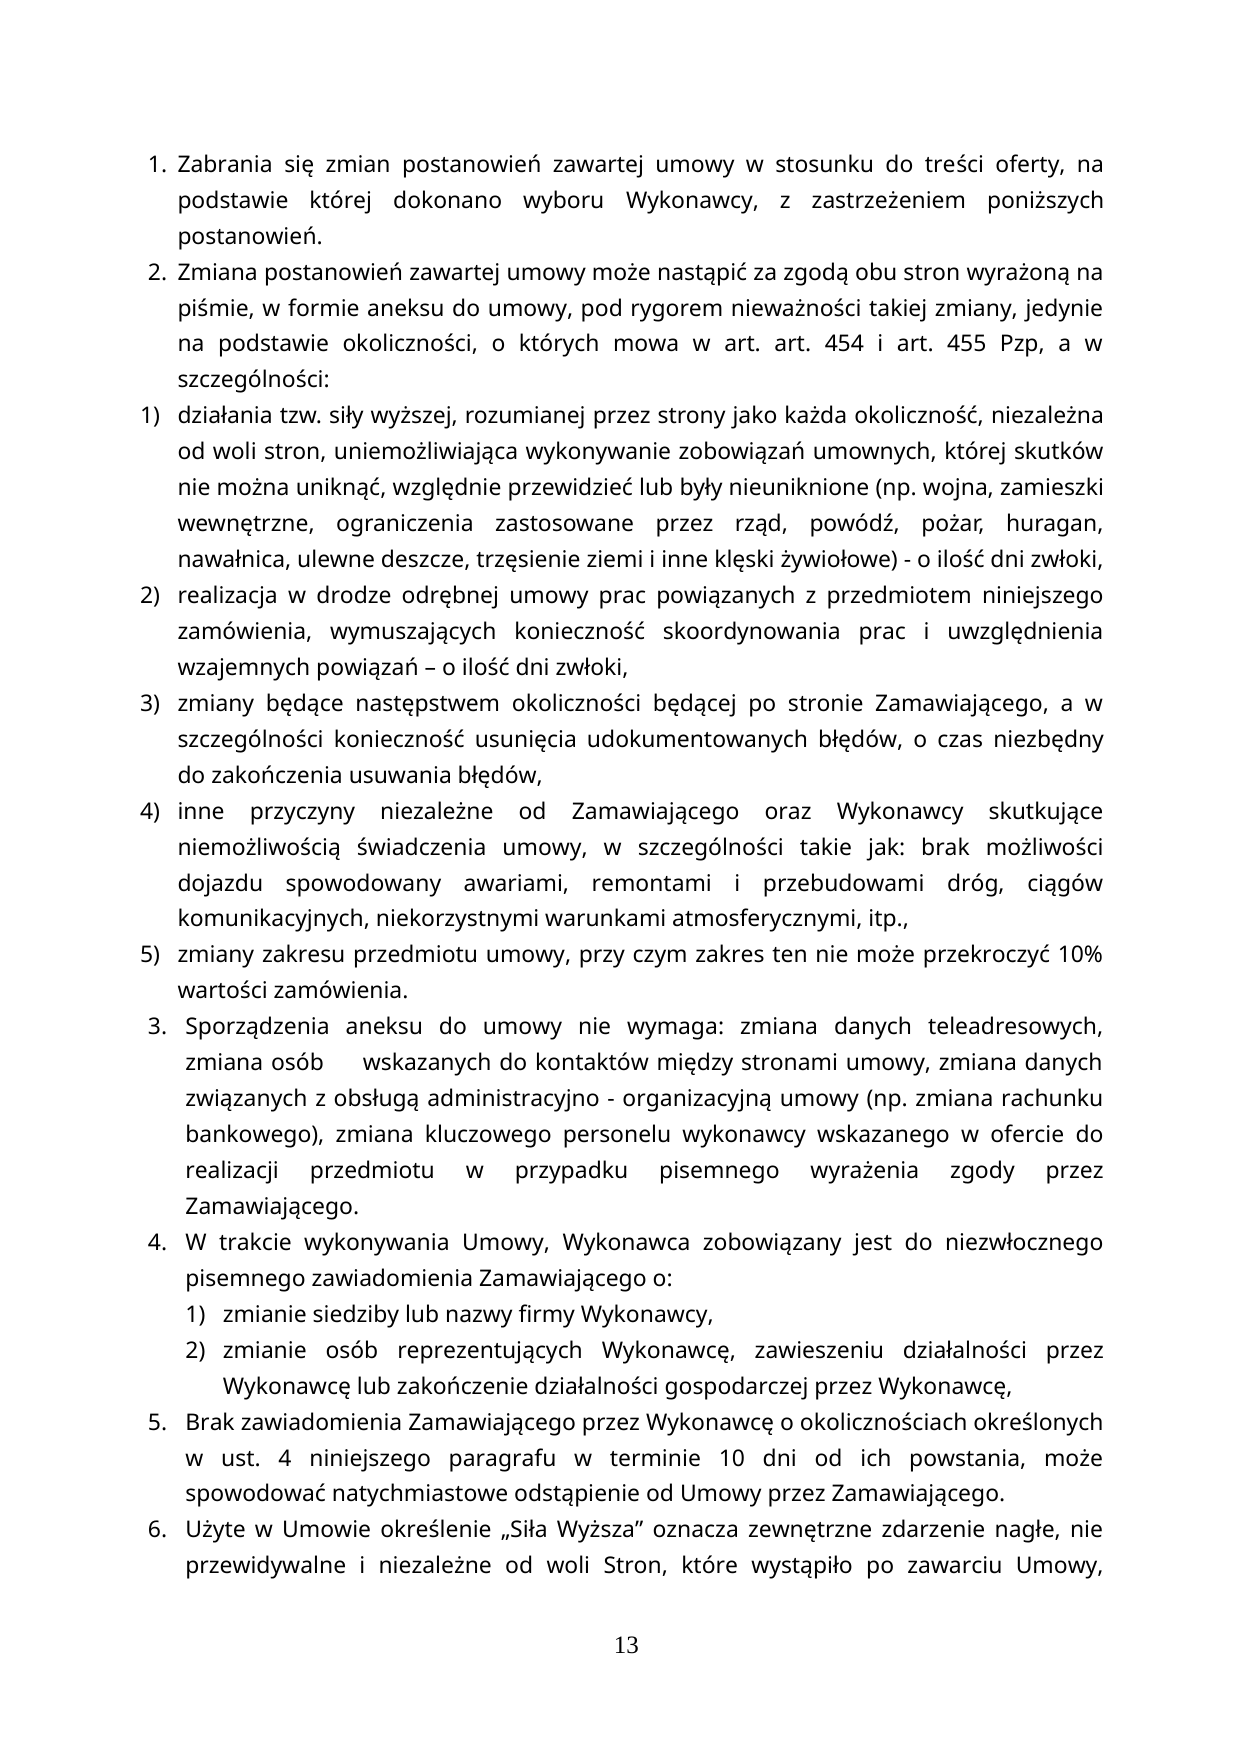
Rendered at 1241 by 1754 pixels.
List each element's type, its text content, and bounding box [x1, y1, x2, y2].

list Zmiana postanowień zawartej umowy może nastąpić za zgodą obu stron wyrażoną na piśmie, w formie aneksu do umowy, pod rygorem nieważności takiej zmiany, jedynie na podstawie okoliczności, o których mowa w art. art. 454 i art. 455 Pzp, a w szczególności: [148, 256, 1104, 394]
list inne przyczyny niezależne od Zamawiającego oraz Wykonawcy skutkujące niemożliwością świadczenia umowy, w szczególności takie jak: brak możliwości dojazdu spowodowany awariami, remontami i przebudowami dróg, ciągów komunikacyjnych, niekorzystnymi warunkami atmosferycznymi, itp., [140, 794, 1104, 934]
list realizacja w drodze odrębnej umowy prac powiązanych z przedmiotem niniejszego zamówienia, wymuszających konieczność skoordynowania prac i uwzględnienia wzajemnych powiązań – o ilość dni zwłoki, [140, 579, 1104, 682]
list zmiany będące następstwem okoliczności będącej po stronie Zamawiającego, a w szczególności konieczność usunięcia udokumentowanych błędów, o czas niezbędny do zakończenia usuwania błędów, [140, 687, 1104, 790]
list Brak zawiadomienia Zamawiającego przez Wykonawcę o okolicznościach określonych w ust. 4 niniejszego paragrafu w terminie 10 dni od ich powstania, może spowodować natychmiastowe odstąpienie od Umowy przez Zamawiającego. [148, 1406, 1104, 1509]
list Zabrania się zmian postanowień zawartej umowy w stosunku do treści oferty, na podstawie której dokonano wyboru Wykonawcy, z zastrzeżeniem poniższych postanowień. [148, 148, 1104, 251]
list zmiany zakresu przedmiotu umowy, przy czym zakres ten nie może przekroczyć 10% wartości zamówienia. [140, 938, 1104, 1006]
list zmianie osób reprezentujących Wykonawcę, zawieszeniu działalności przez Wykonawcę lub zakończenie działalności gospodarczej przez Wykonawcę, [185, 1334, 1104, 1401]
list zmianie siedziby lub nazwy firmy Wykonawcy, [185, 1298, 1104, 1329]
list W trakcie wykonywania Umowy, Wykonawca zobowiązany jest do niezwłocznego pisemnego zawiadomienia Zamawiającego o: [148, 1226, 1104, 1293]
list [148, 1513, 1104, 1581]
list Sporządzenia aneksu do umowy nie wymaga: zmiana danych teleadresowych, zmiana osób wskazanych do kontaktów między stronami umowy, zmiana danych związanych z obsługą administracyjno - organizacyjną umowy (np. zmiana rachunku bankowego), zmiana kluczowego personelu wykonawcy wskazanego w ofercie do realizacji przedmiotu w przypadku pisemnego wyrażenia zgody przez Zamawiającego. [148, 1010, 1104, 1221]
list działania tzw. siły wyższej, rozumianej przez strony jako każda okoliczność, niezależna od woli stron, uniemożliwiająca wykonywanie zobowiązań umownych, której skutków nie można uniknąć, względnie przewidzieć lub były nieuniknione (np. wojna, zamieszki wewnętrzne, ograniczenia zastosowane przez rząd, powódź, pożar, huragan, nawałnica, ulewne deszcze, trzęsienie ziemi i inne klęski żywiołowe) - o ilość dni zwłoki, [140, 399, 1104, 574]
